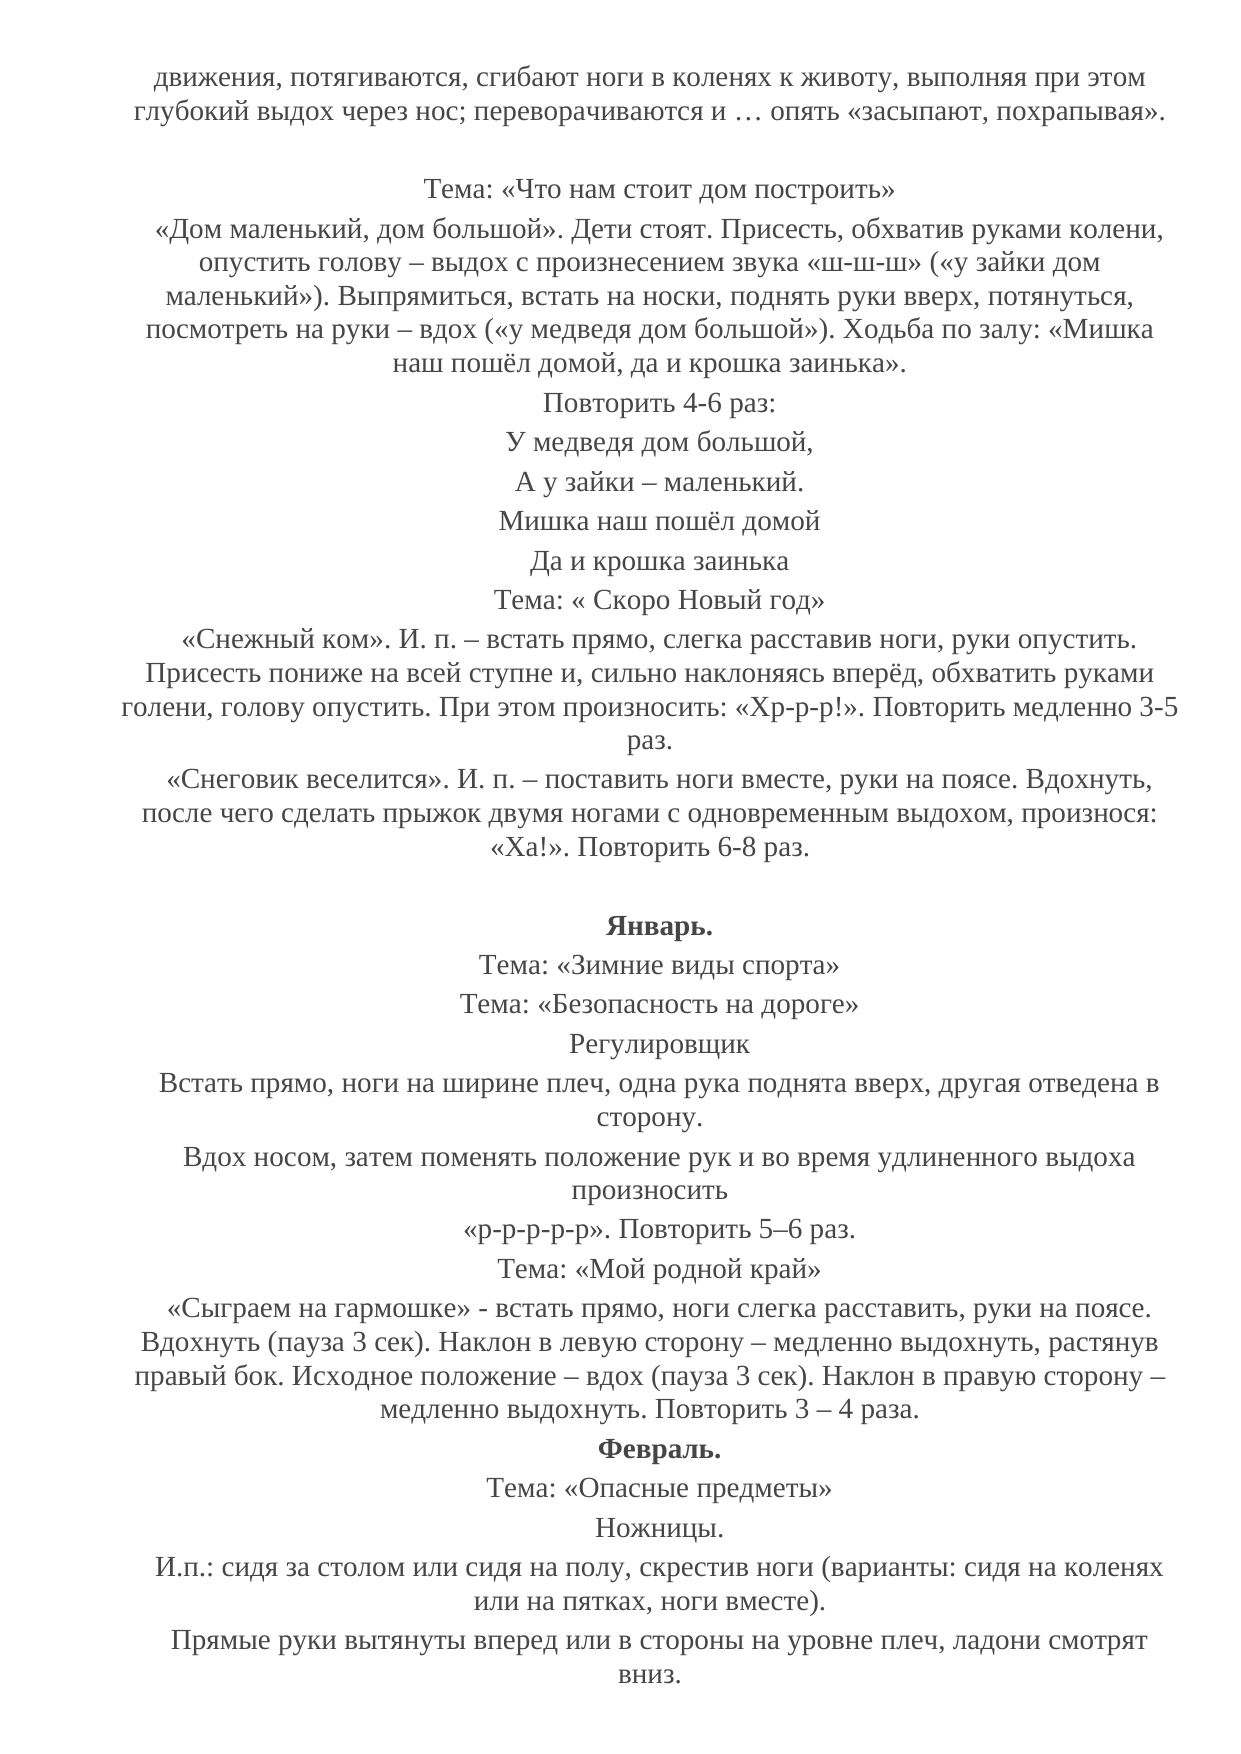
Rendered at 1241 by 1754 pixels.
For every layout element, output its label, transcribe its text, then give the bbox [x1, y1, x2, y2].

text «Сыграем на гармошке» - встать прямо, ноги слегка расставить, руки на поясе. Вдохнуть (пауза 3 сек). Наклон в левую сторону – медленно выдохнуть, растянув правый бок. Исходное положение – вдох (пауза 3 сек). Наклон в правую сторону – медленно выдохнуть. Повторить 3 – 4 раза. [118, 1291, 1181, 1425]
text «Дом маленький, дом большой». Дети стоят. Присесть, обхватив руками колени, опустить голову – выдох с произнесением звука «ш-ш-ш» («у зайки дом маленький»). Выпрямиться, встать на носки, поднять руки вверх, потянуться, посмотреть на руки – вдох («у медведя дом большой»). Ходьба по залу: «Мишка наш пошёл домой, да и крошка заинька». [118, 211, 1181, 379]
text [118, 59, 1181, 126]
text Ножницы. [118, 1510, 1181, 1543]
text «р-р-р-р-р». Повторить 5–6 раз. [118, 1212, 1181, 1245]
text «Снежный ком». И. п. – встать прямо, слегка расставив ноги, руки опустить. Присесть пониже на всей ступне и, сильно наклоняясь вперёд, обхватить руками голени, голову опустить. При этом произносить: «Хр-р-р!». Повторить медленно 3-5 раз. [118, 622, 1181, 756]
text Вдох носом, затем поменять положение рук и во время удлиненного выдоха произносить [118, 1139, 1181, 1206]
text Прямые руки вытянуты вперед или в стороны на уровне плеч, ладони смотрят вниз. [118, 1622, 1181, 1689]
text Тема: «Что нам стоит дом построить» [118, 172, 1181, 205]
text Тема: « Скоро Новый год» [118, 582, 1181, 616]
text Тема: «Зимние виды спорта» [118, 947, 1181, 981]
text Повторить 4-6 раз: [118, 385, 1181, 418]
text Тема: «Мой родной край» [118, 1251, 1181, 1285]
text Встать прямо, ноги на ширине плеч, одна рука поднята вверх, другая отведена в сторону. [118, 1066, 1181, 1133]
text Мишка наш пошёл домой [118, 503, 1181, 537]
text И.п.: сидя за столом или сидя на полу, скрестив ноги (варианты: сидя на коленях или на пятках, ноги вместе). [118, 1549, 1181, 1616]
text У медведя дом большой, [118, 424, 1181, 458]
text Тема: «Безопасность на дороге» [118, 987, 1181, 1020]
text Регулировщик [118, 1026, 1181, 1060]
text Да и крошка заинька [118, 543, 1181, 576]
text «Снеговик веселится». И. п. – поставить ноги вместе, руки на поясе. Вдохнуть, после чего сделать прыжок двумя ногами с одновременным выдохом, произнося: «Ха!». Повторить 6-8 раз. [118, 762, 1181, 862]
text Январь. [118, 908, 1181, 941]
text Февраль. [118, 1431, 1181, 1464]
text Тема: «Опасные предметы» [118, 1470, 1181, 1504]
text А у зайки – маленький. [118, 464, 1181, 497]
